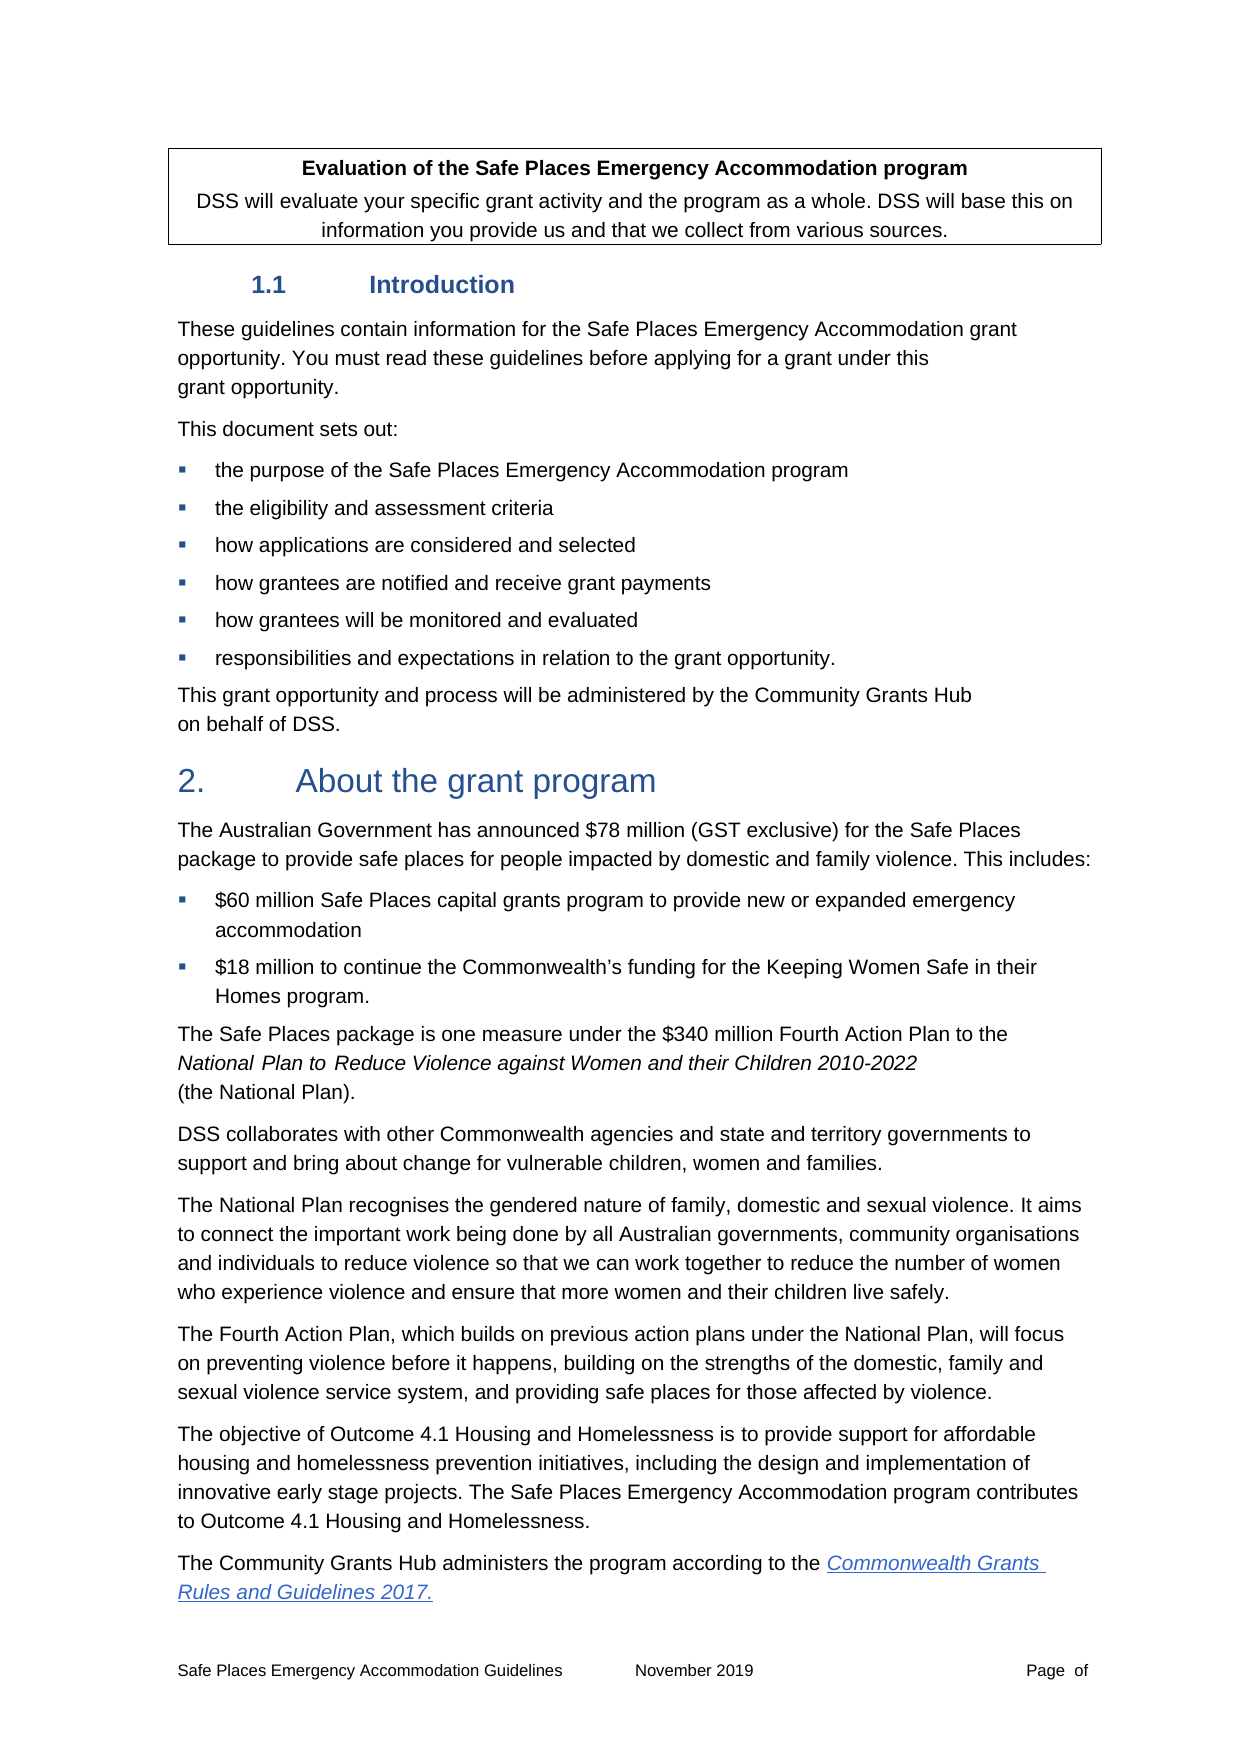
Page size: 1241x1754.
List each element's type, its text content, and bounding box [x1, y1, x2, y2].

list how grantees will be monitored and evaluated [177, 603, 1092, 632]
text This document sets out: [177, 411, 1092, 440]
list how grantees are notified and receive grant payments [177, 565, 1092, 594]
text The National Plan recognises the gendered nature of family, domestic and sexual violence. It aims to connect the important work being done by all Australian governments, community organisations and individuals to reduce violence so that we can work together to reduce the number of women who experience violence and ensure that more women and their children live safely. [177, 1187, 1092, 1304]
text The Safe Places package is one measure under the $340 million Fourth Action Plan to the National Plan to Reduce Violence against Women and their Children 2010-2022 (the National Plan). [177, 1016, 1092, 1104]
text DSS will evaluate your specific grant activity and the program as a whole. DSS will base this on information you provide us and that we collect from various sources. [169, 181, 1101, 244]
text These guidelines contain information for the Safe Places Emergency Accommodation grant opportunity. You must read these guidelines before applying for a grant under this grant opportunity. [177, 311, 1092, 399]
list how applications are considered and selected [177, 528, 1092, 557]
list This grant opportunity and process will be administered by the Community Grants Hub on behalf of DSS. [177, 678, 1092, 736]
text Evaluation of the Safe Places Emergency Accommodation program [169, 149, 1101, 179]
list $60 million Safe Places capital grants program to provide new or expanded emergency accommodation [177, 883, 1092, 941]
list responsibilities and expectations in relation to the grant opportunity. [177, 640, 1092, 669]
list the purpose of the Safe Places Emergency Accommodation program [177, 453, 1092, 482]
text The objective of Outcome 4.1 Housing and Homelessness is to provide support for affordable housing and homelessness prevention initiatives, including the design and implementation of innovative early stage projects. The Safe Places Emergency Accommodation program contributes to Outcome 4.1 Housing and Homelessness. [177, 1416, 1092, 1533]
text The Fourth Action Plan, which builds on previous action plans under the National Plan, will focus on preventing violence before it happens, building on the strengths of the domestic, family and sexual violence service system, and providing safe places for those affected by violence. [177, 1316, 1092, 1404]
text The Australian Government has announced $78 million (GST exclusive) for the Safe Places package to provide safe places for people impacted by domestic and family violence. This includes: [177, 812, 1092, 871]
list the eligibility and assessment criteria [177, 490, 1092, 519]
list $18 million to continue the Commonwealth’s funding for the Keeping Women Safe in their Homes program. [177, 950, 1092, 1008]
subtitle Introduction [251, 269, 1092, 299]
text The Community Grants Hub administers the program according to the Commonwealth Grants Rules and Guidelines 2017. [177, 1546, 1092, 1604]
subtitle About the grant program [177, 761, 1092, 800]
text DSS collaborates with other Commonwealth agencies and state and territory governments to support and bring about change for vulnerable children, women and families. [177, 1116, 1092, 1175]
